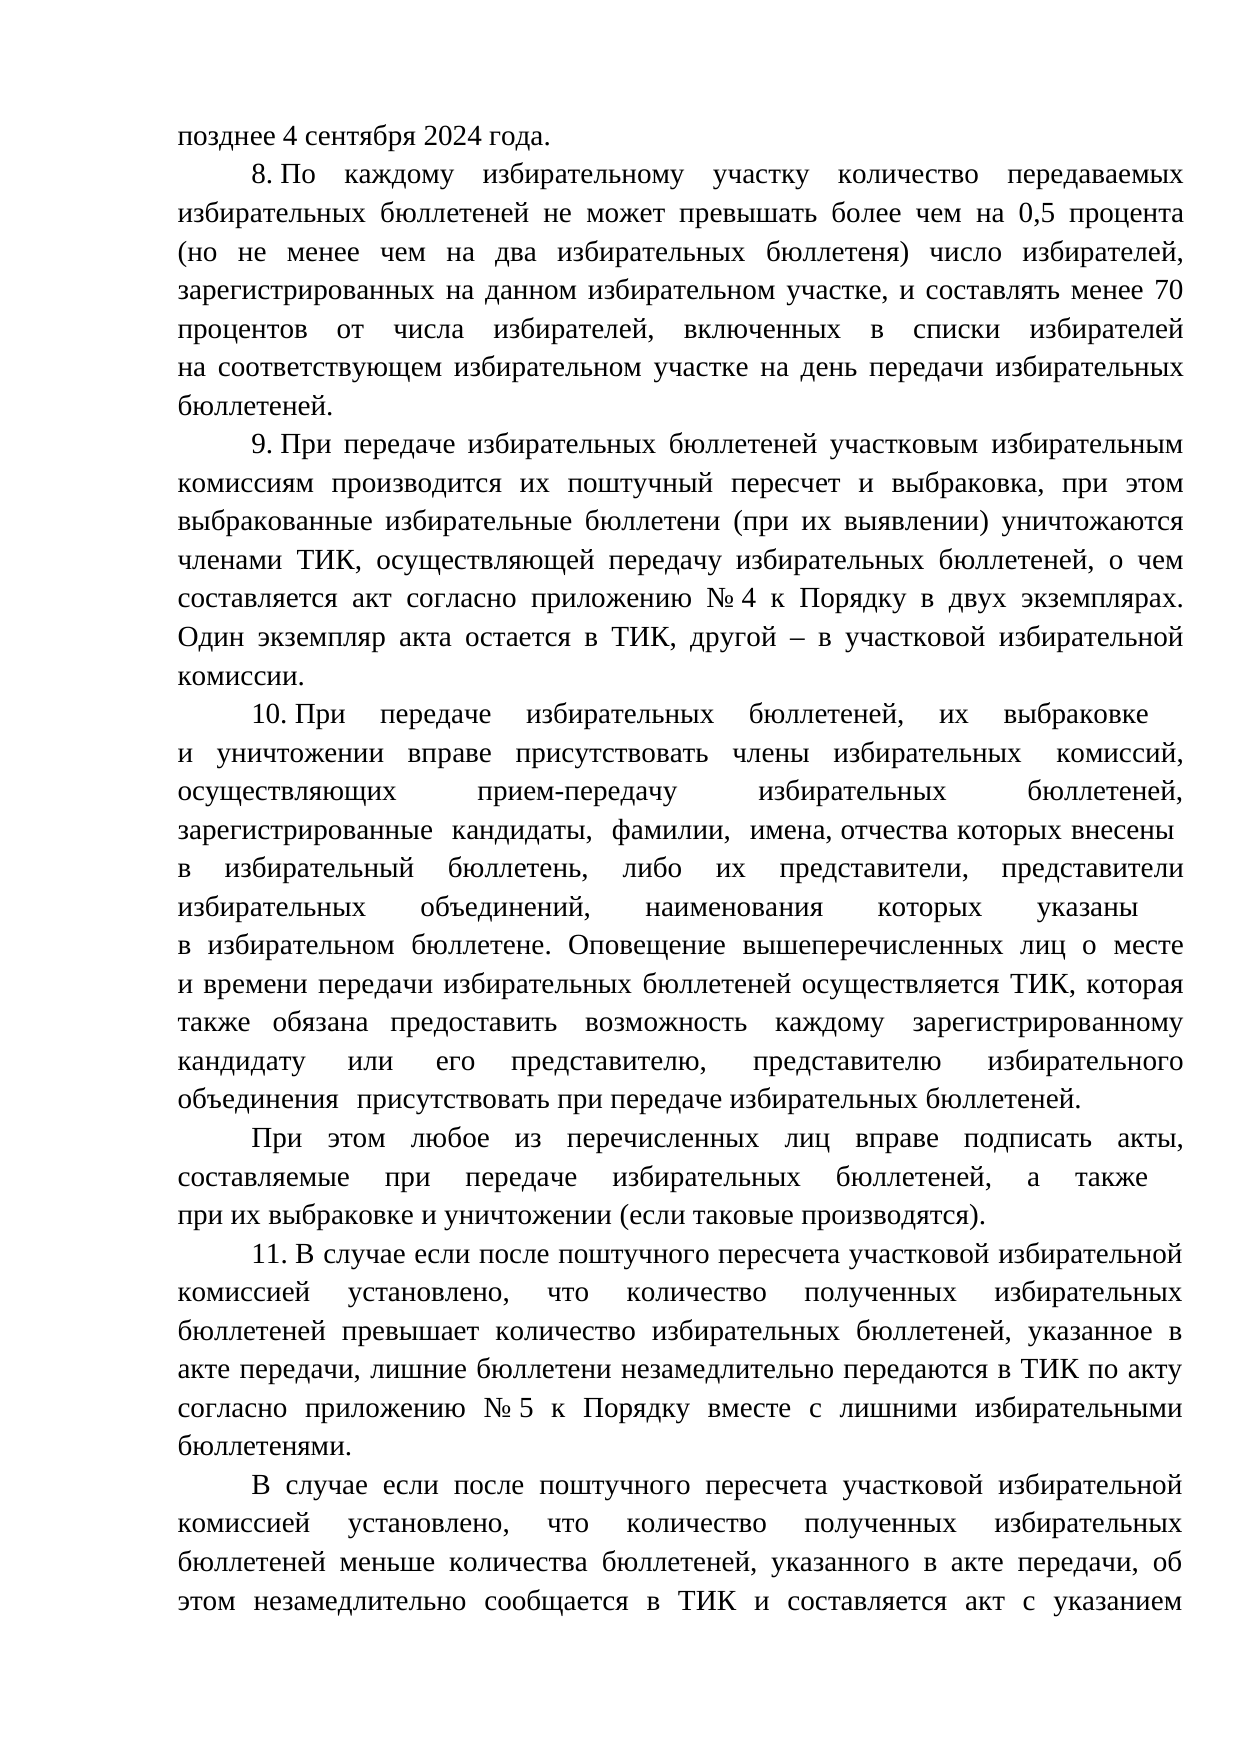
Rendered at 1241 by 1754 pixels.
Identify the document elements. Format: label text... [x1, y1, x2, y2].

text 11. В случае если после поштучного пересчета участковой избирательной комиссией установлено, что количество полученных избирательных бюллетеней превышает количество избирательных бюллетеней, указанное в акте передачи, лишние бюллетени незамедлительно передаются в ТИК по акту согласно приложению № 5 к Порядку вместе с лишними избирательными бюллетенями. [177, 1236, 1183, 1462]
text 9. При передаче избирательных бюллетеней участковым избирательным комиссиям производится их поштучный пересчет и выбраковка, при этом выбракованные избирательные бюллетени (при их выявлении) уничтожаются членами ТИК, осуществляющей передачу избирательных бюллетеней, о чем составляется акт согласно приложению № 4 к Порядку в двух экземплярах. Один экземпляр акта остается в ТИК, другой – в участковой избирательной комиссии. [177, 426, 1184, 691]
text 10. При передаче избирательных бюллетеней, их выбраковке и уничтожении вправе присутствовать члены избирательных комиссий, осуществляющих прием-передачу избирательных бюллетеней, зарегистрированные кандидаты, фамилии, имена, отчества которых внесены в избирательный бюллетень, либо их представители, представители избирательных объединений, наименования которых указаны в избирательном бюллетене. Оповещение вышеперечисленных лиц о месте и времени передачи избирательных бюллетеней осуществляется ТИК, которая также обязана предоставить возможность каждому зарегистрированному кандидату или его представителю, представителю избирательного объединения присутствовать при передаче избирательных бюллетеней. [177, 696, 1184, 1115]
text При этом любое из перечисленных лиц вправе подписать акты, составляемые при передаче избирательных бюллетеней, а также при их выбраковке и уничтожении (если таковые производятся). [177, 1120, 1184, 1231]
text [177, 118, 1184, 152]
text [177, 1467, 1183, 1616]
text 8. По каждому избирательному участку количество передаваемых избирательных бюллетеней не может превышать более чем на 0,5 процента (но не менее чем на два избирательных бюллетеня) число избирателей, зарегистрированных на данном избирательном участке, и составлять менее 70 процентов от числа избирателей, включенных в списки избирателей на соответствующем избирательном участке на день передачи избирательных бюллетеней. [177, 157, 1184, 421]
